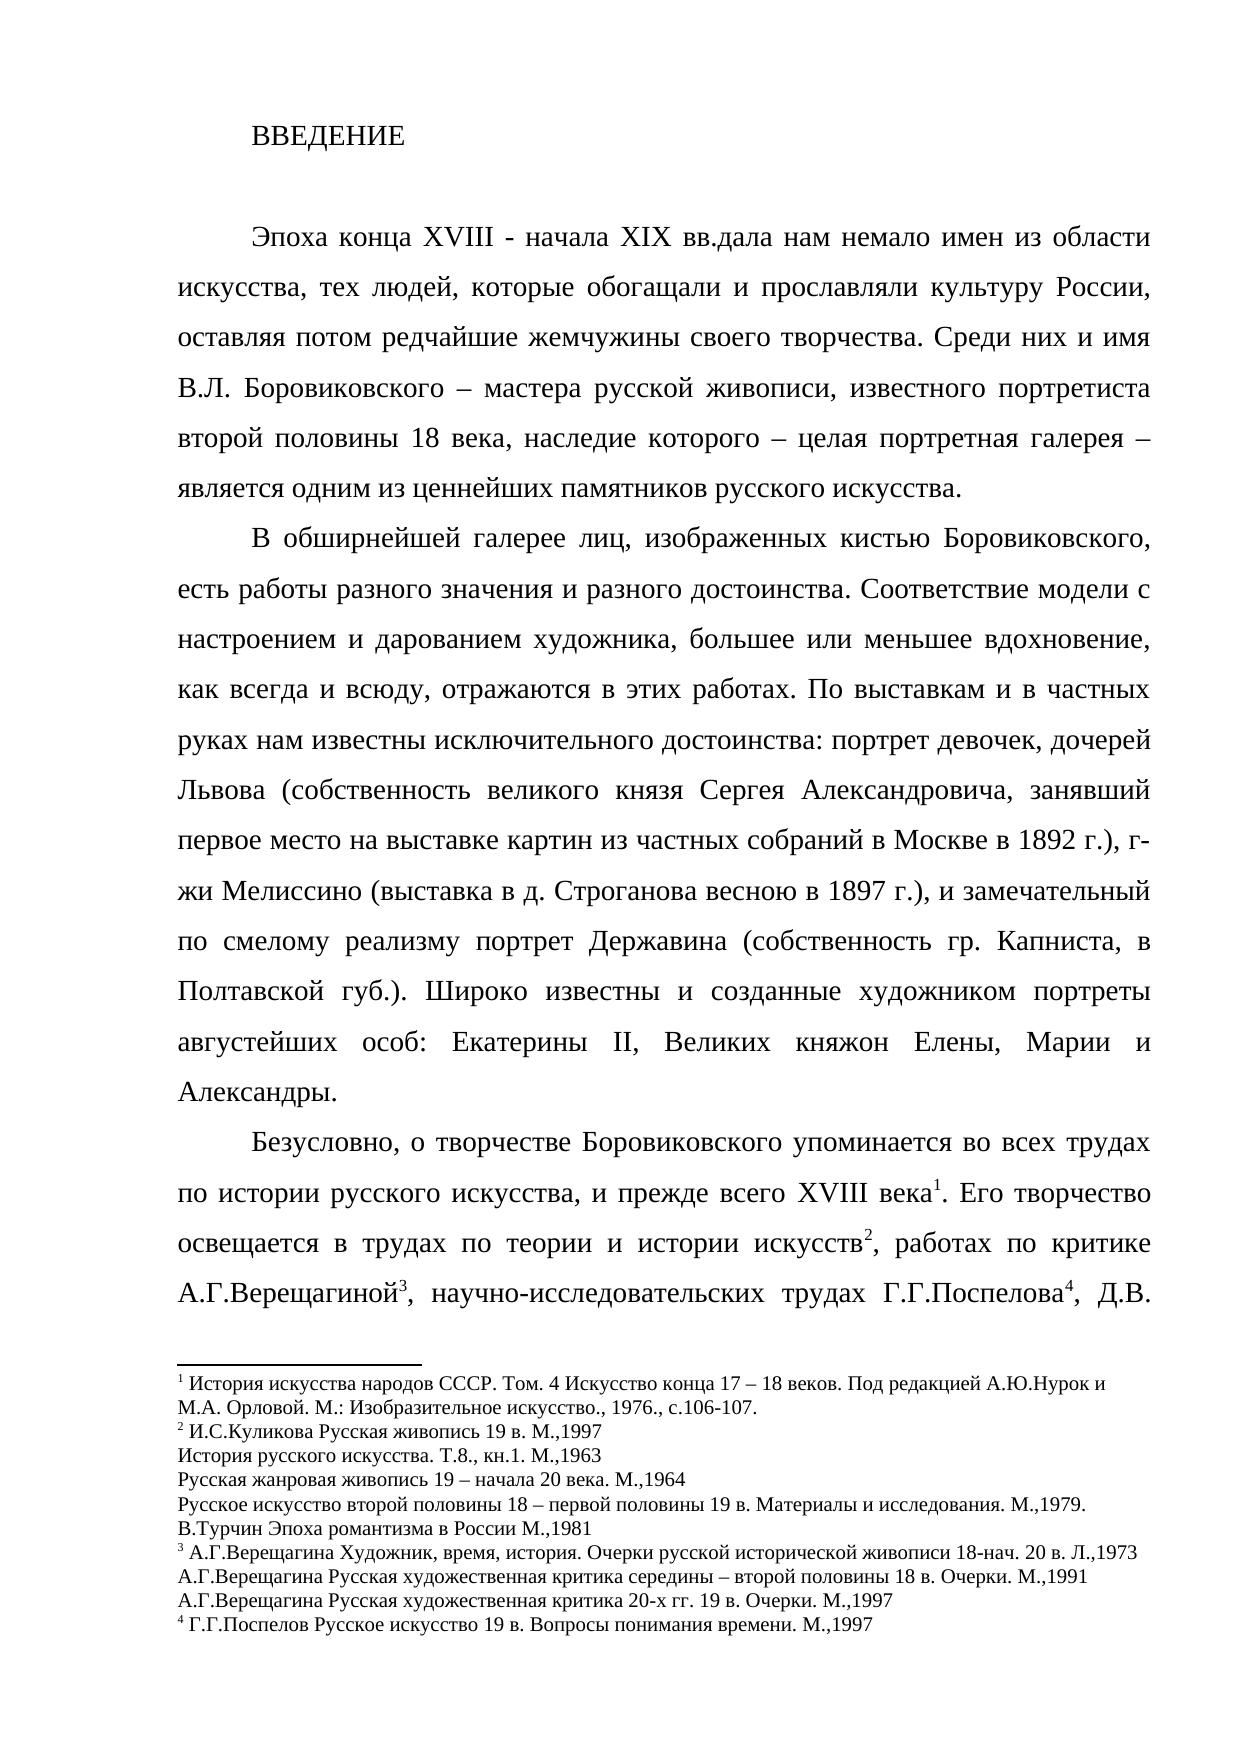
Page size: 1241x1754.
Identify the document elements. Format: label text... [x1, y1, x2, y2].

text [177, 1124, 1152, 1309]
text Эпоха конца XVIII - начала XIX вв.дала нам немало имен из области искусства, тех людей, которые обогащали и прославляли культуру России, оставляя потом редчайшие жемчужины своего творчества. Среди них и имя В.Л. Боровиковского – мастера русской живописи, известного портретиста второй половины 18 века, наследие которого – целая портретная галерея – является одним из ценнейших памятников русского искусства. [177, 219, 1152, 504]
text В обширнейшей галерее лиц, изображенных кистью Боровиковского, есть работы разного значения и разного достоинства. Соответствие модели с настроением и дарованием художника, большее или меньшее вдохновение, как всегда и всюду, отражаются в этих работах. По выставкам и в частных руках нам известны исключительного достоинства: портрет девочек, дочерей Львова (собственность великого князя Сергея Александровича, занявший первое место на выставке картин из частных собраний в Москве в 1892 г.), г-жи Мелиссино (выставка в д. Строганова весною в 1897 г.), и замечательный по смелому реализму портрет Державина (собственность гр. Капниста, в Полтавской губ.). Широко известны и созданные художником портреты августейших особ: Екатерины II, Великих княжон Елены, Марии и Александры. [177, 521, 1152, 1108]
text ВВЕДЕНИЕ [177, 118, 1152, 152]
